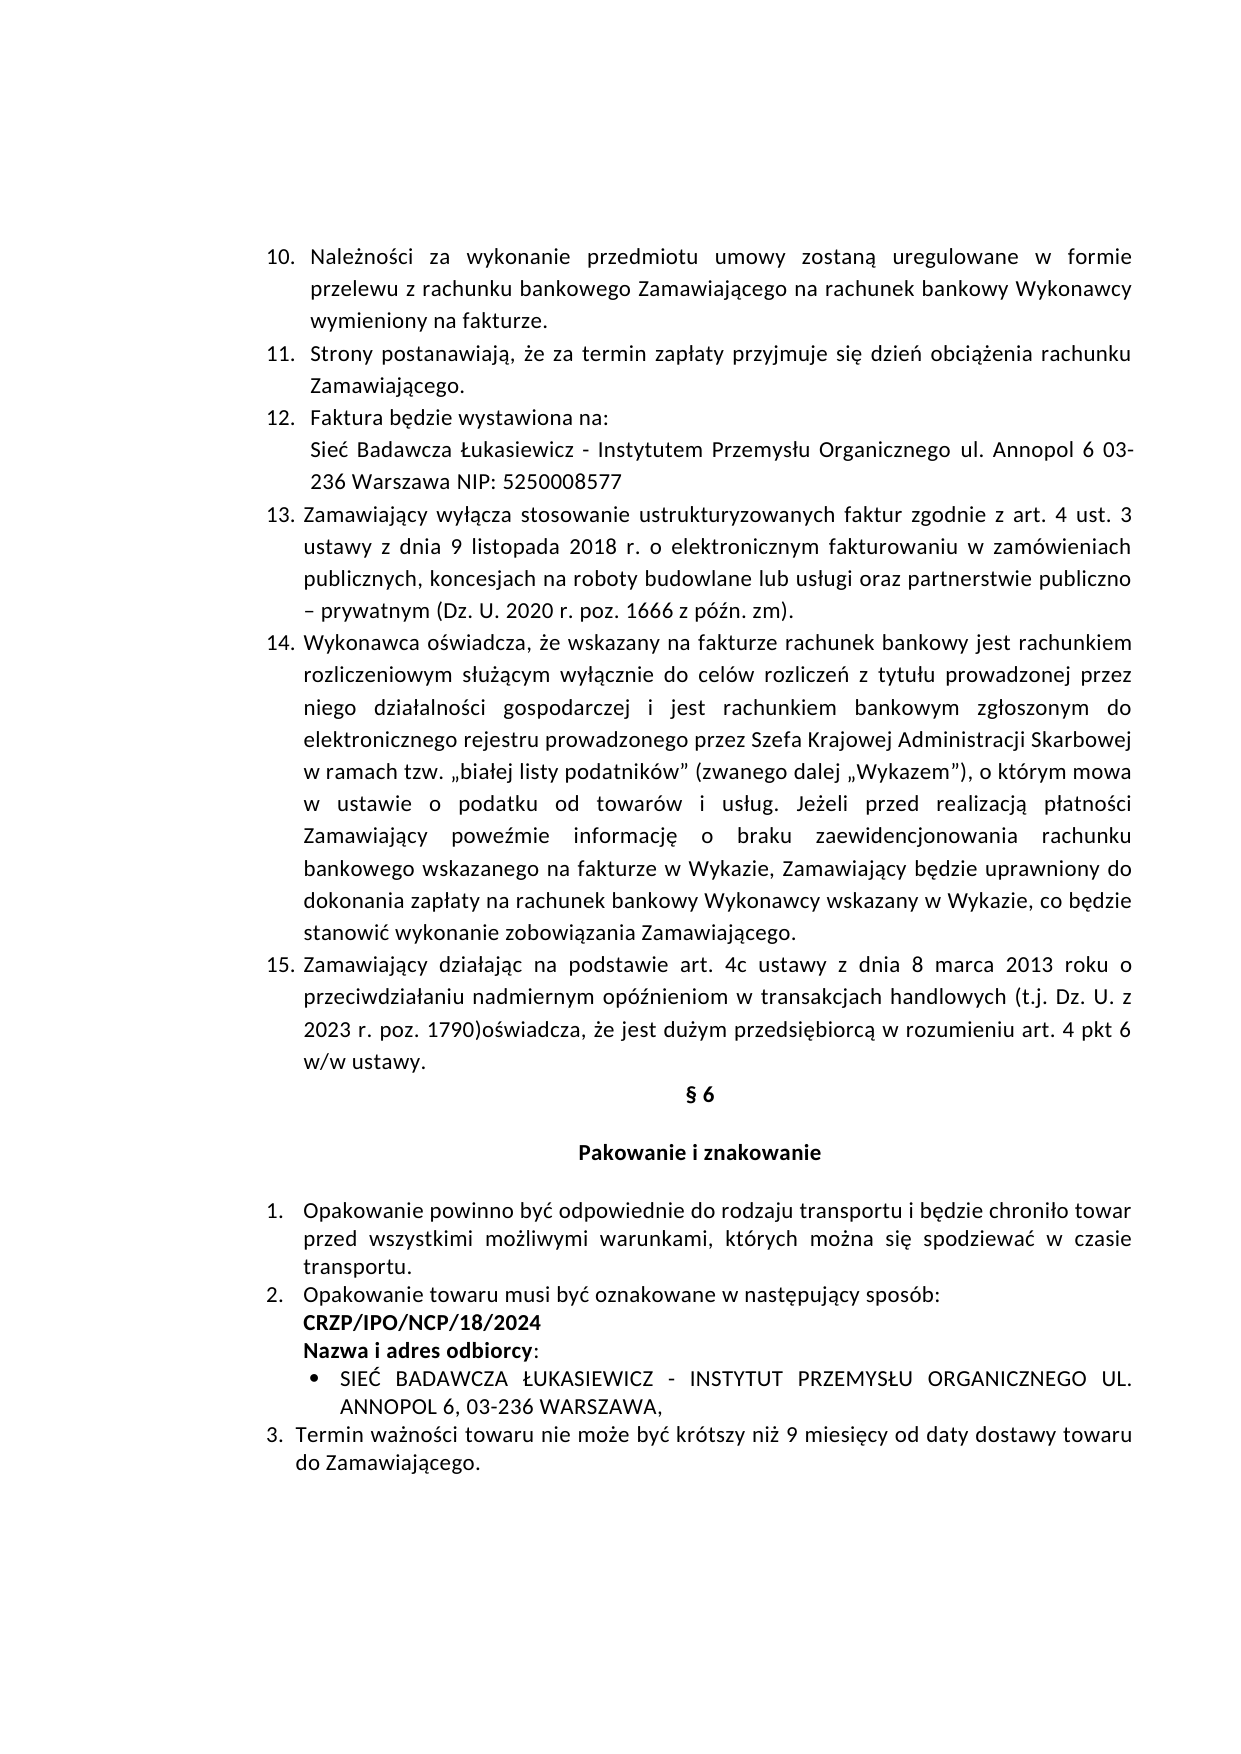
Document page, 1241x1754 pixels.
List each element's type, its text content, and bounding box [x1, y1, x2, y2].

text Pakowanie i znakowanie [266, 1137, 1134, 1167]
list Zamawiający wyłącza stosowanie ustrukturyzowanych faktur zgodnie z art. 4 ust. 3 ustawy z dnia 9 listopada 2018 r. o elektronicznym fakturowaniu w zamówieniach publicznych, koncesjach na roboty budowlane lub usługi oraz partnerstwie publiczno – prywatnym (Dz. U. 2020 r. poz. 1666 z późn. zm). [266, 500, 1134, 624]
list Należności za wykonanie przedmiotu umowy zostaną uregulowane w formie przelewu z rachunku bankowego Zamawiającego na rachunek bankowy Wykonawcy wymieniony na fakturze. [266, 242, 1134, 334]
list Opakowanie powinno być odpowiednie do rodzaju transportu i będzie chroniło towar przed wszystkimi możliwymi warunkami, których można się spodziewać w czasie transportu. [266, 1196, 1134, 1280]
list Termin ważności towaru nie może być krótszy niż 9 miesięcy od daty dostawy towaru do Zamawiającego. [266, 1420, 1134, 1476]
text Nazwa i adres odbiorcy: [303, 1336, 1134, 1364]
text Sieć Badawcza Łukasiewicz - Instytutem Przemysłu Organicznego ul. Annopol 6 03-236 Warszawa NIP: 5250008577 [310, 435, 1134, 496]
list SIEĆ BADAWCZA ŁUKASIEWICZ - INSTYTUT PRZEMYSŁU ORGANICZNEGO UL. ANNOPOL 6, 03-236 WARSZAWA, [310, 1364, 1134, 1420]
text § 6 [266, 1079, 1134, 1108]
list Zamawiający działając na podstawie art. 4c ustawy z dnia 8 marca 2013 roku o przeciwdziałaniu nadmiernym opóźnieniom w transakcjach handlowych (t.j. Dz. U. z 2023 r. poz. 1790)oświadcza, że jest dużym przedsiębiorcą w rozumieniu art. 4 pkt 6 w/w ustawy. [266, 950, 1134, 1075]
text CRZP/IPO/NCP/18/2024 [303, 1308, 1134, 1336]
list Strony postanawiają, że za termin zapłaty przyjmuje się dzień obciążenia rachunku Zamawiającego. [266, 339, 1134, 399]
list Opakowanie towaru musi być oznakowane w następujący sposób: [266, 1280, 1134, 1308]
list Wykonawca oświadcza, że wskazany na fakturze rachunek bankowy jest rachunkiem rozliczeniowym służącym wyłącznie do celów rozliczeń z tytułu prowadzonej przez niego działalności gospodarczej i jest rachunkiem bankowym zgłoszonym do elektronicznego rejestru prowadzonego przez Szefa Krajowej Administracji Skarbowej w ramach tzw. „białej listy podatników” (zwanego dalej „Wykazem”), o którym mowa w ustawie o podatku od towarów i usług. Jeżeli przed realizacją płatności Zamawiający poweźmie informację o braku zaewidencjonowania rachunku bankowego wskazanego na fakturze w Wykazie, Zamawiający będzie uprawniony do dokonania zapłaty na rachunek bankowy Wykonawcy wskazany w Wykazie, co będzie stanowić wykonanie zobowiązania Zamawiającego. [266, 628, 1134, 946]
list Faktura będzie wystawiona na: [266, 403, 1134, 431]
